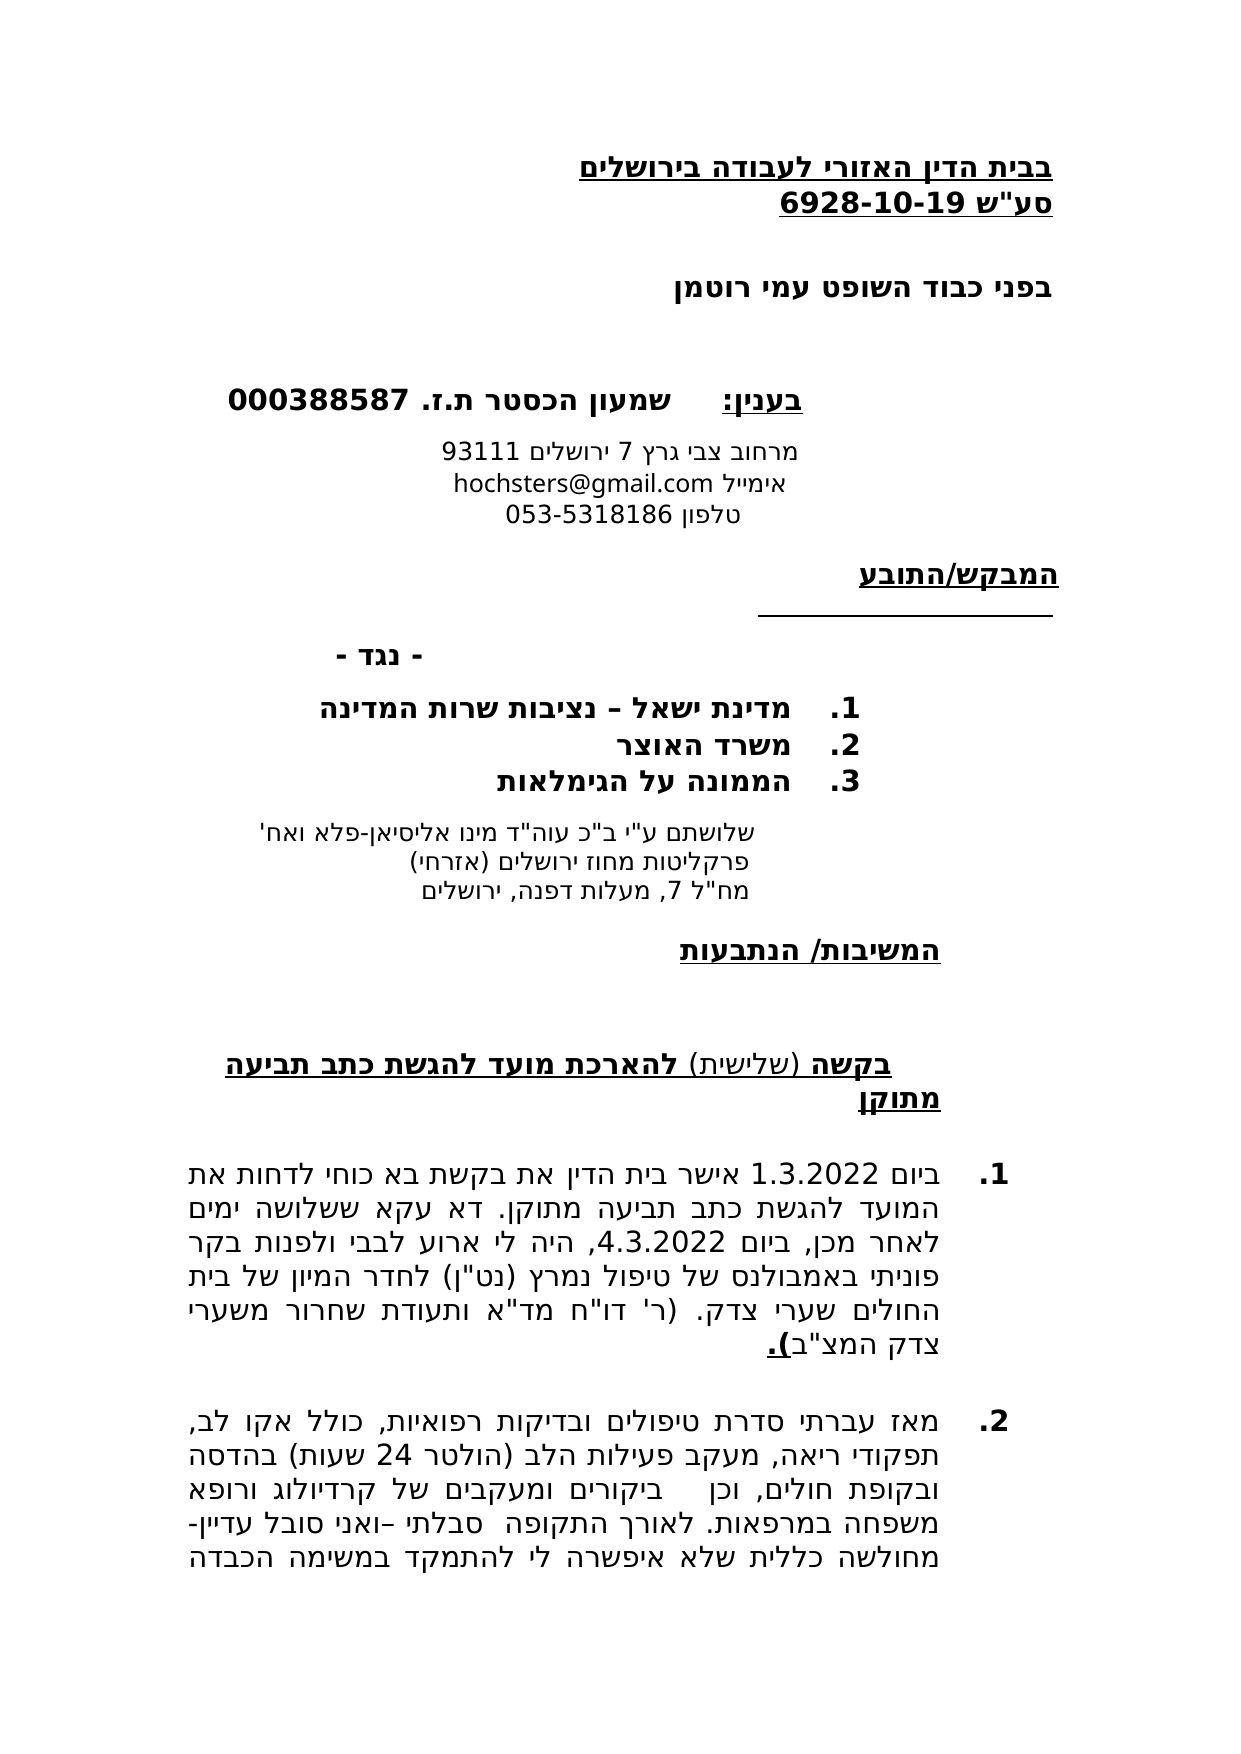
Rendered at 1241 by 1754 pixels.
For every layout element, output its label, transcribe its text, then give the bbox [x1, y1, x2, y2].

text מח"ל 7, מעלות דפנה, ירושלים [187, 876, 941, 906]
list ביום 1.3.2022 אישר בית הדין את בקשת בא כוחי לדחות את המועד להגשת כתב תביעה מתוקן. דא עקא ששלושה ימים לאחר מכן, ביום 4.3.2022, היה לי ארוע לבבי ולפנות בקר פוניתי באמבולנס של טיפול נמרץ (נט"ן) לחדר המיון של בית החולים שערי צדק. (ר' דו"ח מד"א ותעודת שחרור משערי צדק המצ"ב). [187, 1158, 978, 1361]
text המשיבות/ הנתבעות [187, 906, 941, 968]
text - נגד - [187, 638, 1053, 672]
list מדינת ישאל – נציבות שרות המדינה [187, 691, 829, 725]
text אימייל hochsters@gmail.com [187, 466, 1053, 500]
text בענין: שמעון הכסטר ת.ז. 000388587 [187, 383, 1053, 417]
text מרחוב צבי גרץ 7 ירושלים 93111 [187, 437, 1053, 466]
text המבקש/התובע [187, 529, 1059, 591]
text בפני כבוד השופט עמי רוטמן [187, 240, 1053, 305]
list משרד האוצר [187, 728, 829, 762]
text טלפון 053-5318186 [187, 500, 1059, 529]
list הממונה על הגימלאות [187, 765, 829, 799]
text בבית הדין האזורי לעבודה בירושלים סע"ש 6928-10-19 [187, 150, 1053, 221]
text פרקליטות מחוז ירושלים (אזרחי) [187, 847, 941, 876]
text שלושתם ע"י ב"כ עוה"ד מינו אליסיאן-פלא ואח' [187, 818, 941, 847]
text בקשה (שלישית) להארכת מועד להגשת כתב תביעה מתוקן [187, 1047, 941, 1115]
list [187, 1404, 978, 1574]
